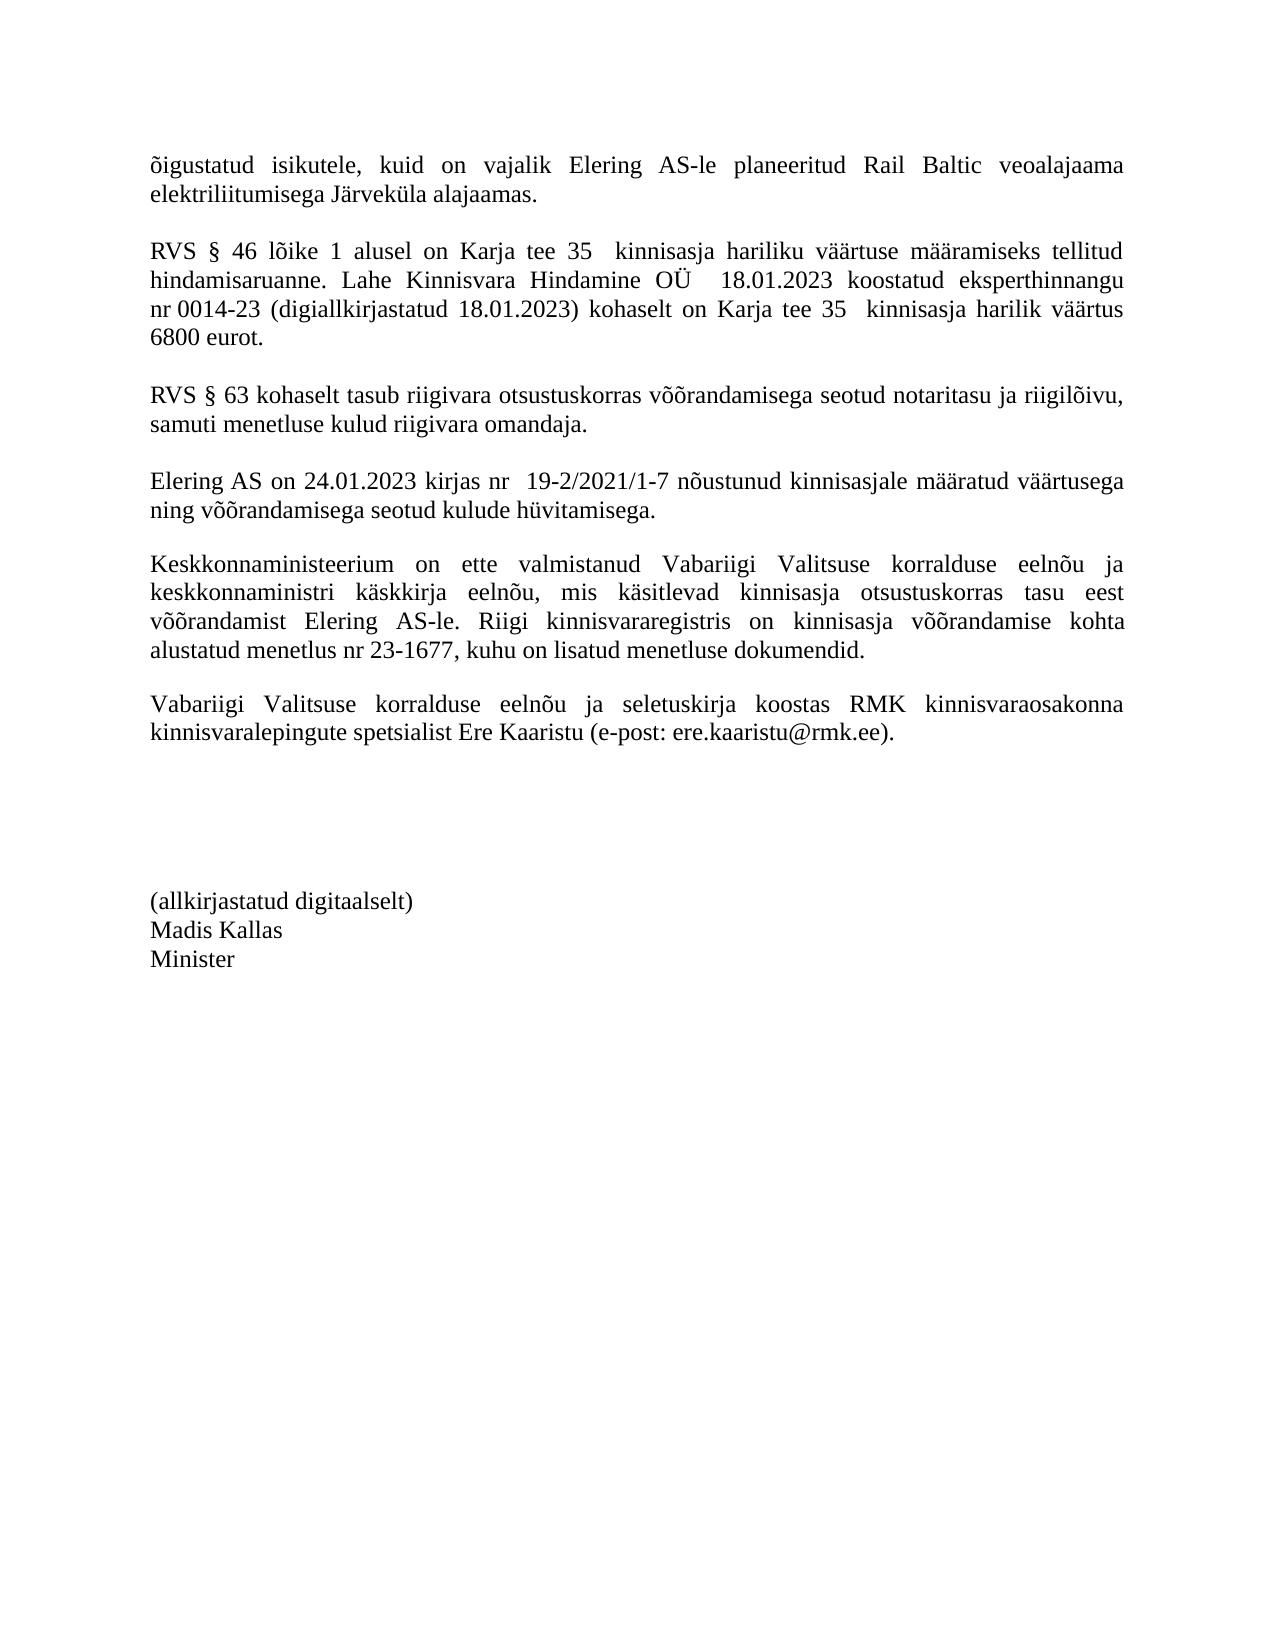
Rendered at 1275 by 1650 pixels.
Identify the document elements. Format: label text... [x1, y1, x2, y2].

text Minister [150, 944, 1125, 972]
text Elering AS on 24.01.2023 kirjas nr 19-2/2021/1-7 nõustunud kinnisasjale määratud väärtusega ning võõrandamisega seotud kulude hüvitamisega. [150, 466, 1125, 524]
text RVS § 63 kohaselt tasub riigivara otsustuskorras võõrandamisega seotud notaritasu ja riigilõivu, samuti menetluse kulud riigivara omandaja. [150, 380, 1125, 437]
text Vabariigi Valitsuse korralduse eelnõu ja seletuskirja koostas RMK kinnisvaraosakonna kinnisvaralepingute spetsialist Ere Kaaristu (e-post: ere.kaaristu@rmk.ee). [150, 689, 1125, 746]
text Madis Kallas [150, 915, 1125, 944]
text Keskkonnaministeerium on ette valmistanud Vabariigi Valitsuse korralduse eelnõu ja keskkonnaministri käskkirja eelnõu, mis käsitlevad kinnisasja otsustuskorras tasu eest võõrandamist Elering AS-le. Riigi kinnisvararegistris on kinnisasja võõrandamise kohta alustatud menetlus nr 23-1677, kuhu on lisatud menetluse dokumendid. [150, 549, 1125, 664]
text RVS § 46 lõike 1 alusel on Karja tee 35 kinnisasja hariliku väärtuse määramiseks tellitud hindamisaruanne. Lahe Kinnisvara Hindamine OÜ 18.01.2023 koostatud eksperthinnangu nr 0014-23 (digiallkirjastatud 18.01.2023) kohaselt on Karja tee 35 kinnisasja harilik väärtus 6800 eurot. [150, 236, 1125, 351]
text (allkirjastatud digitaalselt) [150, 886, 1125, 915]
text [150, 150, 1125, 207]
